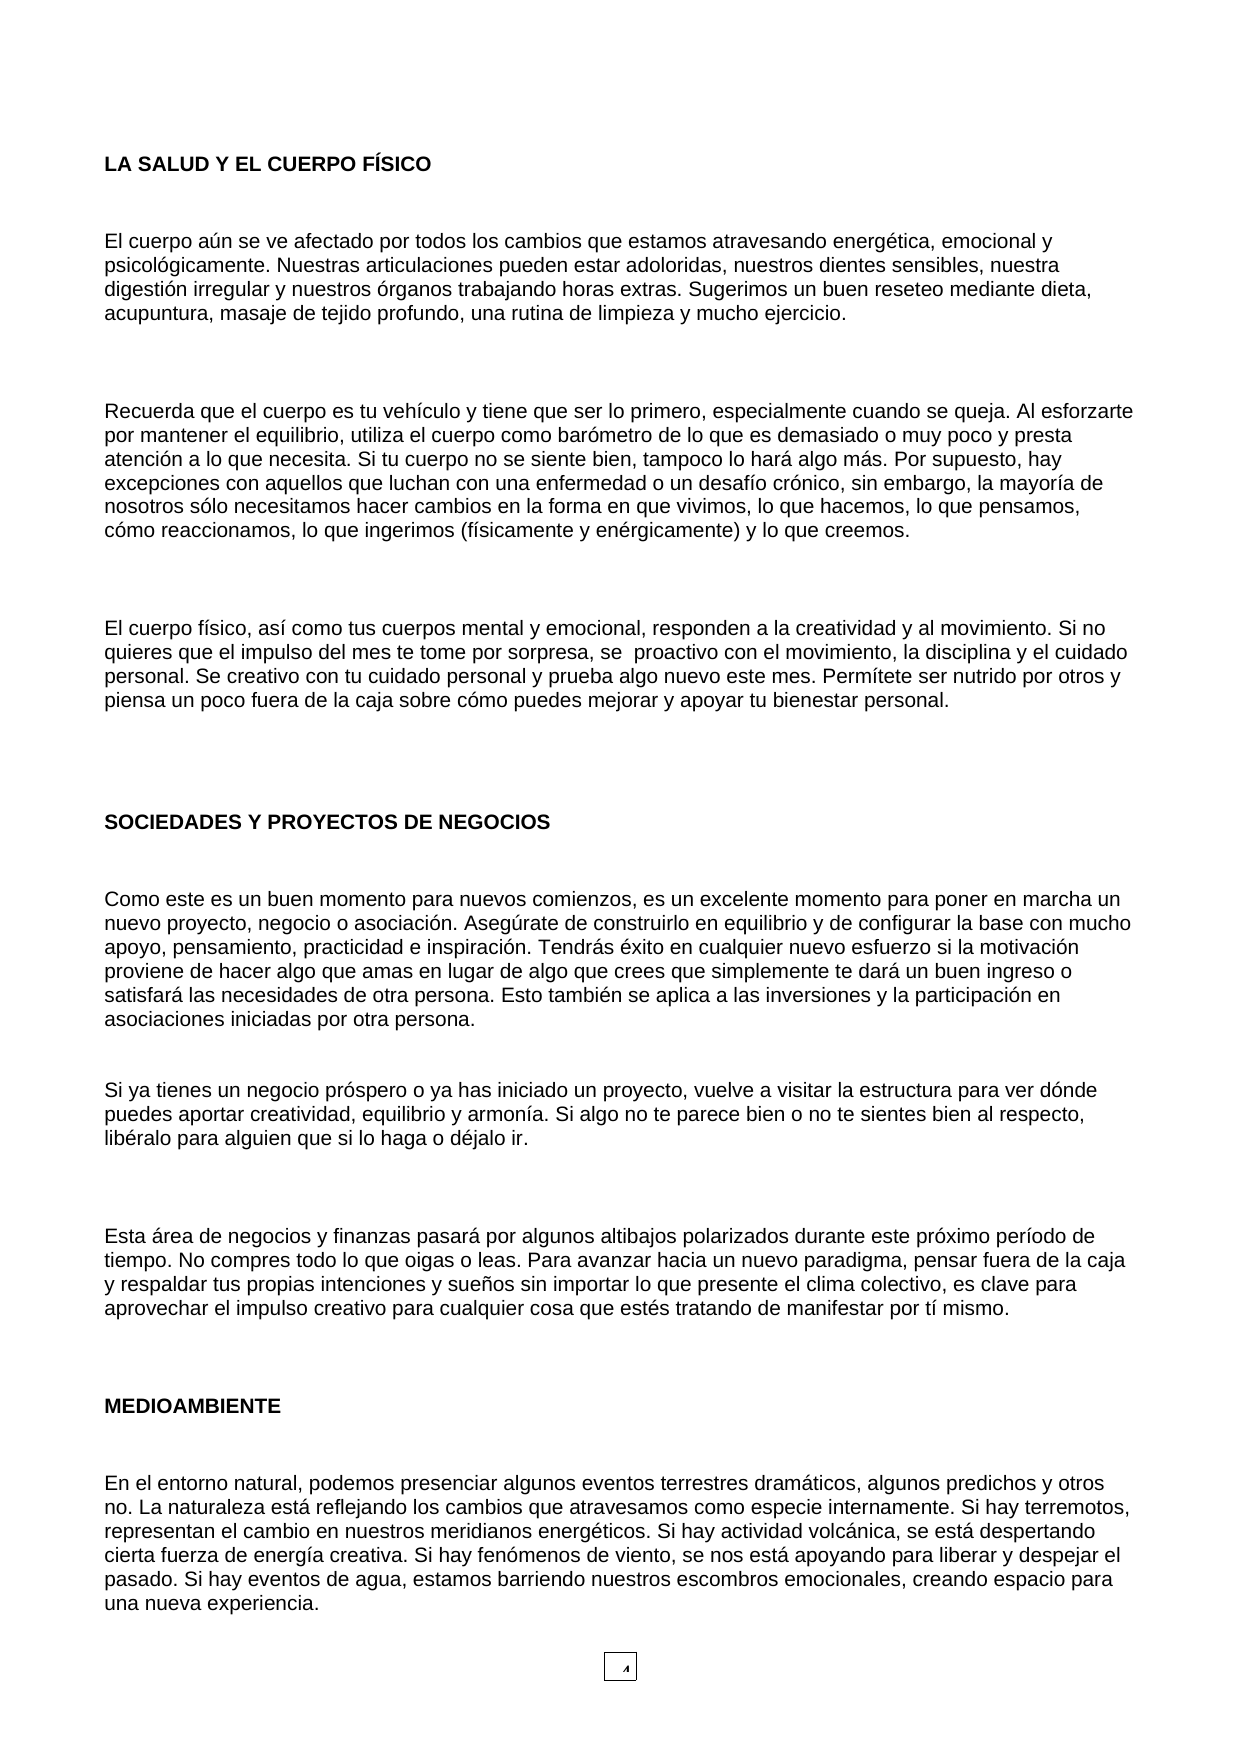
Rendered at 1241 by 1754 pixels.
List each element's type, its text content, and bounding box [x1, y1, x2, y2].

text Si ya tienes un negocio próspero o ya has iniciado un proyecto, vuelve a visitar la estructura para ver dónde puedes aportar creatividad, equilibrio y armonía. Si algo no te parece bien o no te sientes bien al respecto, libéralo para alguien que si lo haga o déjalo ir. [104, 1078, 1136, 1150]
text El cuerpo físico, así como tus cuerpos mental y emocional, responden a la creatividad y al movimiento. Si no quieres que el impulso del mes te tome por sorpresa, se proactivo con el movimiento, la disciplina y el cuidado personal. Se creativo con tu cuidado personal y prueba algo nuevo este mes. Permítete ser nutrido por otros y piensa un poco fuera de la caja sobre cómo puedes mejorar y apoyar tu bienestar personal. [104, 616, 1136, 712]
text Recuerda que el cuerpo es tu vehículo y tiene que ser lo primero, especialmente cuando se queja. Al esforzarte por mantener el equilibrio, utiliza el cuerpo como barómetro de lo que es demasiado o muy poco y presta atención a lo que necesita. Si tu cuerpo no se siente bien, tampoco lo hará algo más. Por supuesto, hay excepciones con aquellos que luchan con una enfermedad o un desafío crónico, sin embargo, la mayoría de nosotros sólo necesitamos hacer cambios en la forma en que vivimos, lo que hacemos, lo que pensamos, cómo reaccionamos, lo que ingerimos (físicamente y enérgicamente) y lo que creemos. [104, 398, 1136, 542]
text SOCIEDADES Y PROYECTOS DE NEGOCIOS [104, 786, 1136, 887]
text LA SALUD Y EL CUERPO FÍSICO [104, 104, 1136, 229]
text Esta área de negocios y finanzas pasará por algunos altibajos polarizados durante este próximo período de tiempo. No compres todo lo que oigas o leas. Para avanzar hacia un nuevo paradigma, pensar fuera de la caja y respaldar tus propias intenciones y sueños sin importar lo que presente el clima colectivo, es clave para aprovechar el impulso creativo para cualquier cosa que estés tratando de manifestar por tí mismo. [104, 1224, 1136, 1320]
text En el entorno natural, podemos presenciar algunos eventos terrestres dramáticos, algunos predichos y otros no. La naturaleza está reflejando los cambios que atravesamos como especie internamente. Si hay terremotos, representan el cambio en nuestros meridianos energéticos. Si hay actividad volcánica, se está despertando cierta fuerza de energía creativa. Si hay fenómenos de viento, se nos está apoyando para liberar y despejar el pasado. Si hay eventos de agua, estamos barriendo nuestros escombros emocionales, creando espacio para una nueva experiencia. [104, 1471, 1136, 1614]
text Como este es un buen momento para nuevos comienzos, es un excelente momento para poner en marcha un nuevo proyecto, negocio o asociación. Asegúrate de construirlo en equilibrio y de configurar la base con mucho apoyo, pensamiento, practicidad e inspiración. Tendrás éxito en cualquier nuevo esfuerzo si la motivación proviene de hacer algo que amas en lugar de algo que crees que simplemente te dará un buen ingreso o satisfará las necesidades de otra persona. Esto también se aplica a las inversiones y la participación en asociaciones iniciadas por otra persona. [104, 887, 1136, 1030]
text El cuerpo aún se ve afectado por todos los cambios que estamos atravesando energética, emocional y psicológicamente. Nuestras articulaciones pueden estar adoloridas, nuestros dientes sensibles, nuestra digestión irregular y nuestros órganos trabajando horas extras. Sugerimos un buen reseteo mediante dieta, acupuntura, masaje de tejido profundo, una rutina de limpieza y mucho ejercicio. [104, 229, 1136, 324]
text MEDIOAMBIENTE [104, 1394, 1136, 1471]
